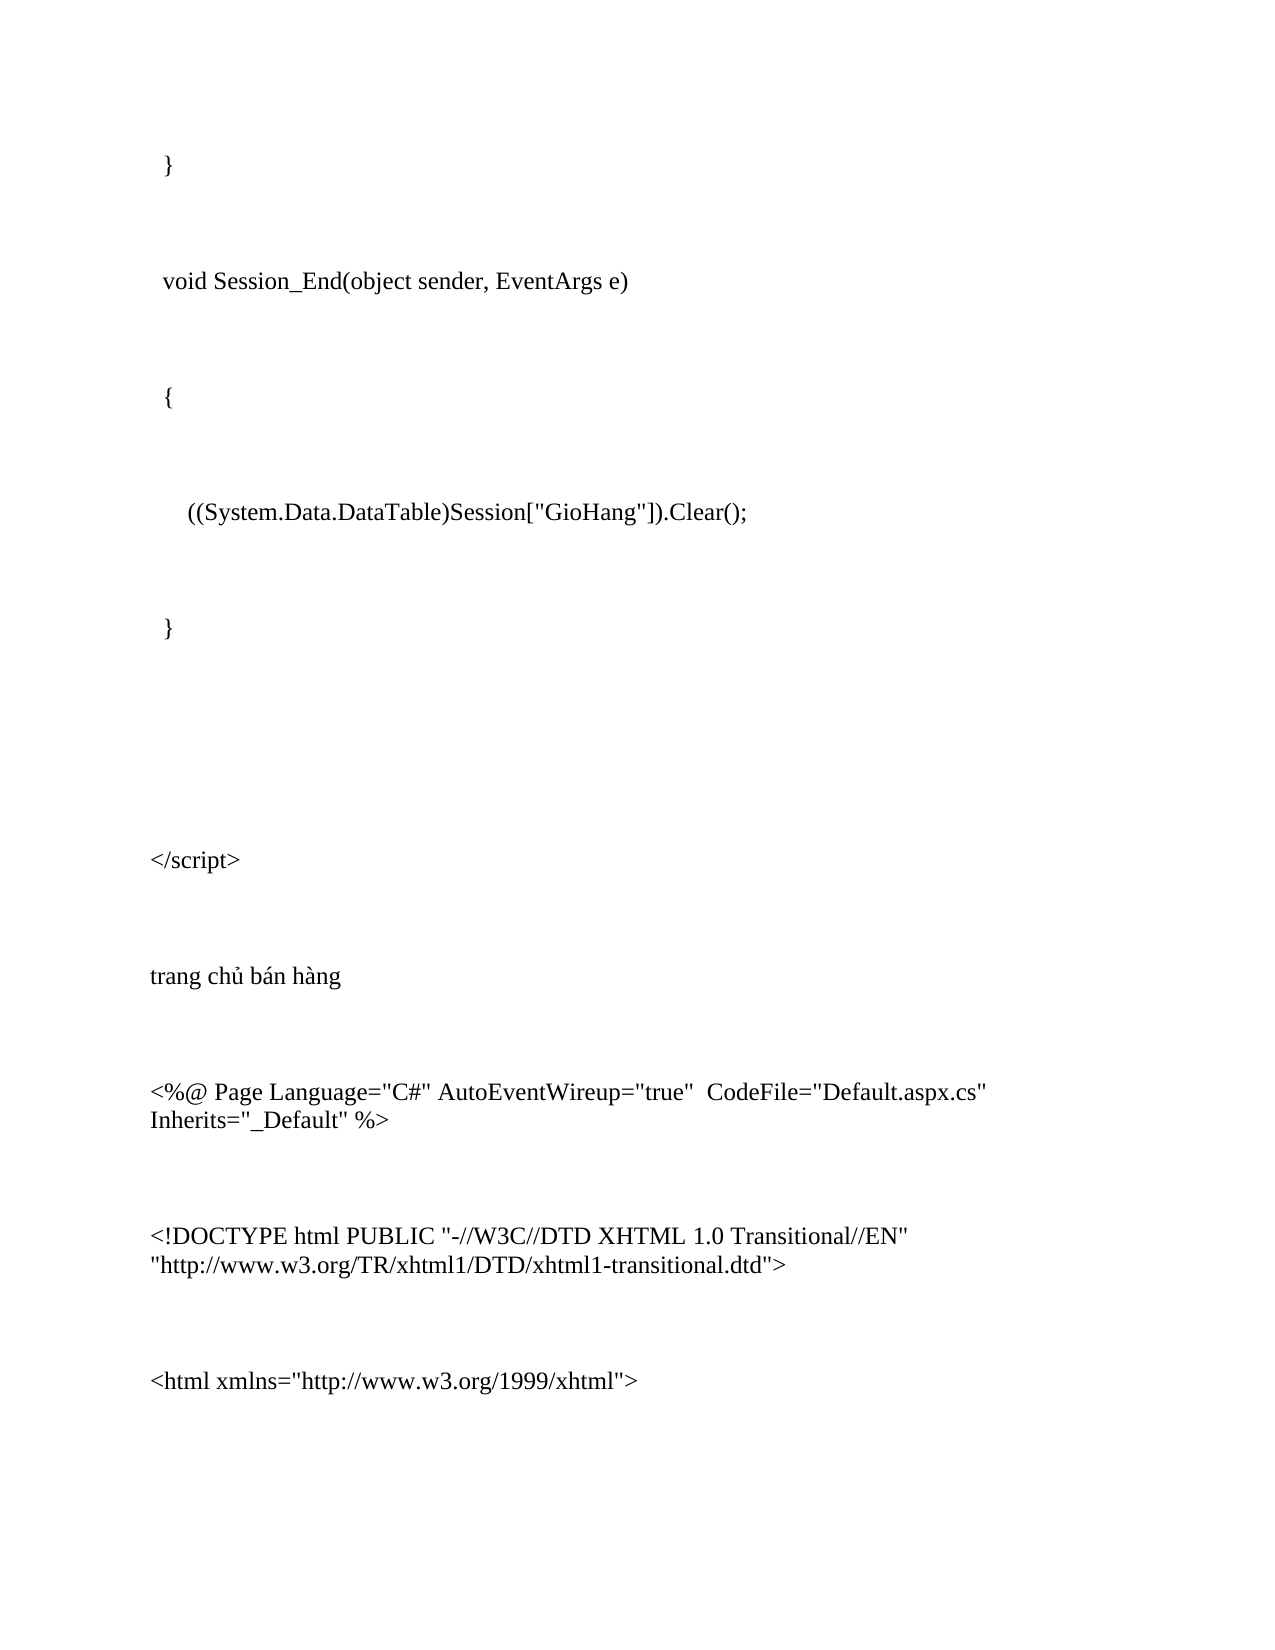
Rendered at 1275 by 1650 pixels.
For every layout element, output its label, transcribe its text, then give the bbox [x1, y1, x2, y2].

text { [150, 382, 1125, 410]
text <%@ Page Language="C#" AutoEventWireup="true" CodeFile="Default.aspx.cs" Inherits="_Default" %> [150, 1077, 1125, 1134]
text <!DOCTYPE html PUBLIC "-//W3C//DTD XHTML 1.0 Transitional//EN" "http://www.w3.org/TR/xhtml1/DTD/xhtml1-transitional.dtd"> [150, 1221, 1125, 1279]
text <html xmlns="http://www.w3.org/1999/xhtml"> [150, 1366, 1125, 1394]
text } [150, 150, 1125, 179]
text ((System.Data.DataTable)Session["GioHang"]).Clear(); [150, 497, 1125, 526]
text </script> [150, 845, 1125, 874]
text } [150, 613, 1125, 642]
text trang chủ bán hàng [150, 961, 1125, 989]
text void Session_End(object sender, EventArgs e) [150, 266, 1125, 294]
